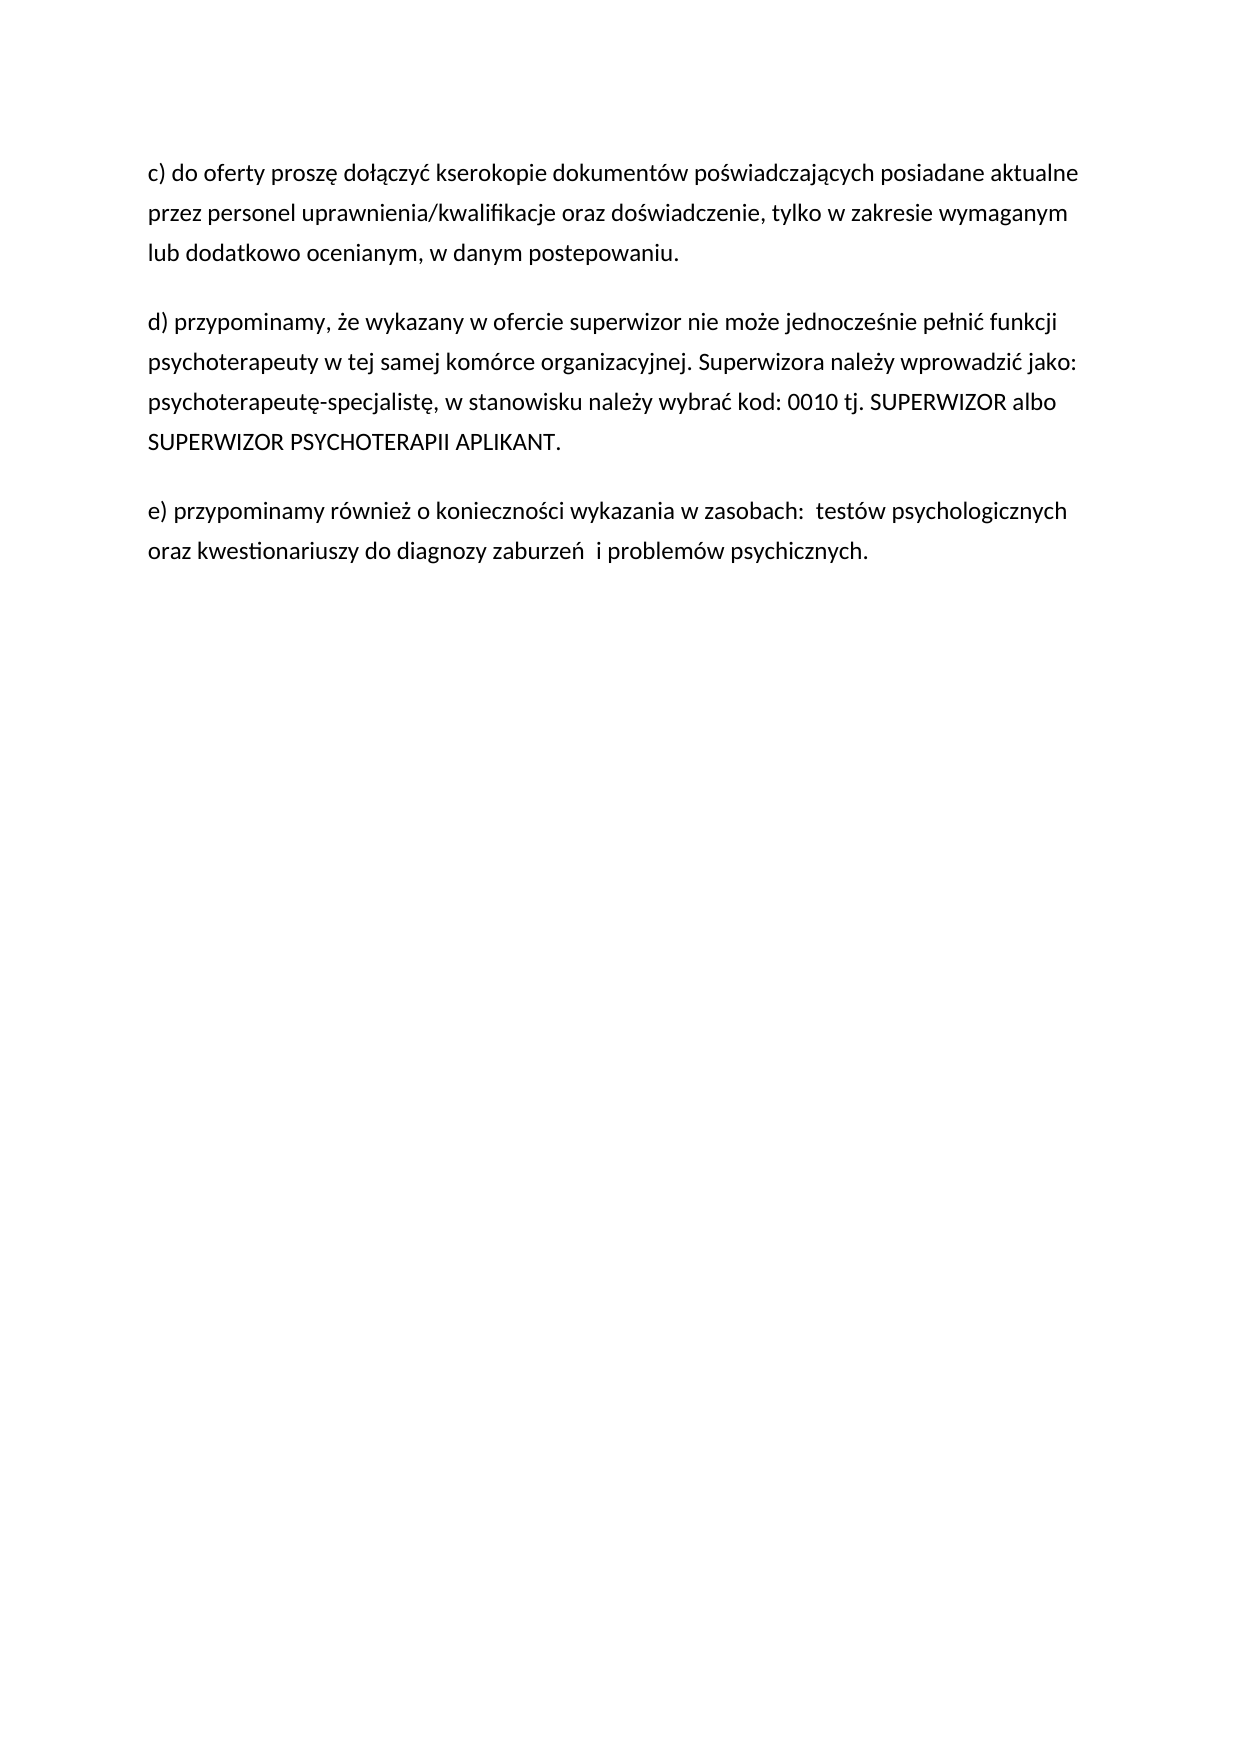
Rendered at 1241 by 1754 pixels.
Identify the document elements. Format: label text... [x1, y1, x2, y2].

text e) przypominamy również o konieczności wykazania w zasobach: testów psychologicznych oraz kwestionariuszy do diagnozy zaburzeń i problemów psychicznych. [148, 486, 1093, 566]
text c) do oferty proszę dołączyć kserokopie dokumentów poświadczających posiadane aktualne przez personel uprawnienia/kwalifikacje oraz doświadczenie, tylko w zakresie wymaganym lub dodatkowo ocenianym, w danym postepowaniu. [148, 148, 1093, 268]
text d) przypominamy, że wykazany w ofercie superwizor nie może jednocześnie pełnić funkcji psychoterapeuty w tej samej komórce organizacyjnej. Superwizora należy wprowadzić jako: psychoterapeutę-specjalistę, w stanowisku należy wybrać kod: 0010 tj. SUPERWIZOR albo SUPERWIZOR PSYCHOTERAPII APLIKANT. [148, 297, 1093, 457]
